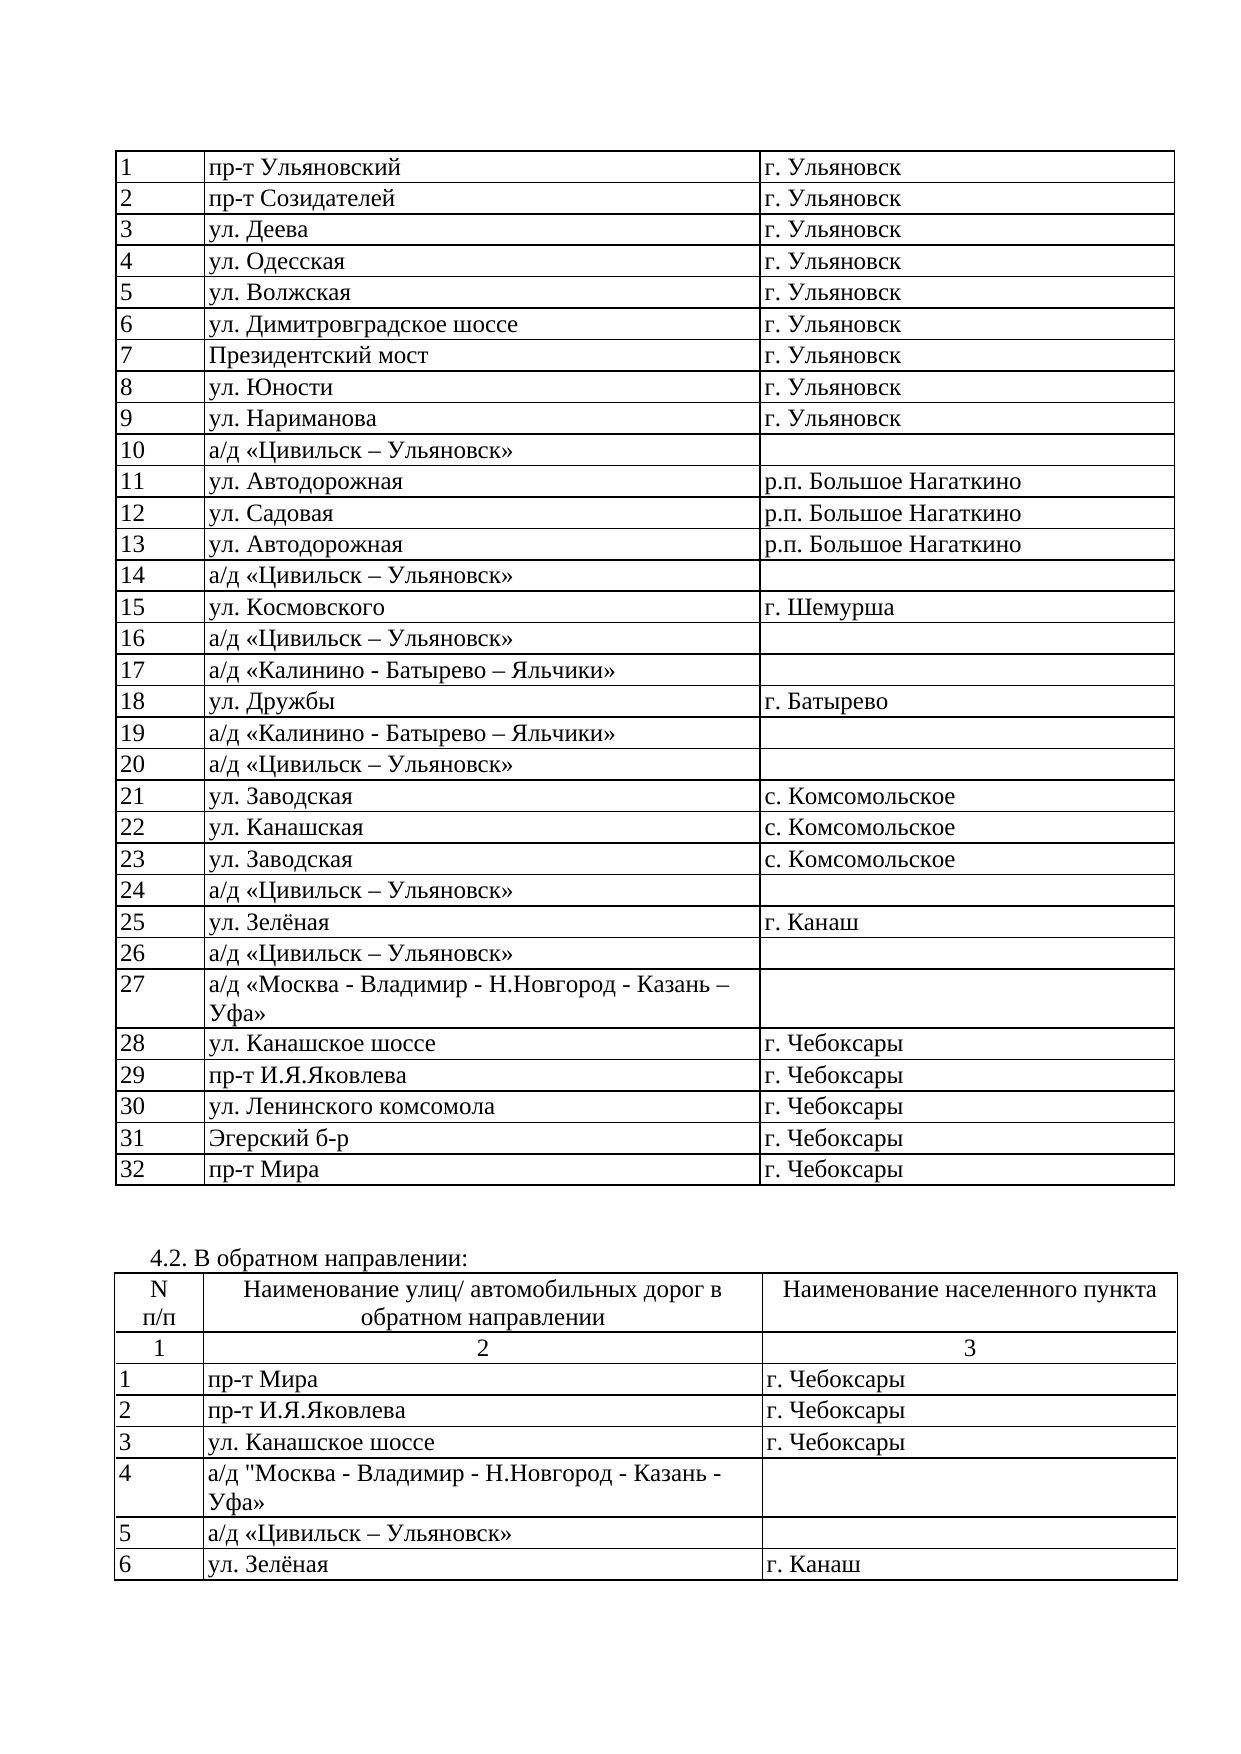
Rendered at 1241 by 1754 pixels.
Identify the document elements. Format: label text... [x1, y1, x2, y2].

table_cell 26 [117, 938, 204, 968]
table_cell ул. Заводская [205, 844, 759, 873]
table_cell 2 [204, 1333, 762, 1363]
table_cell ул. Зелёная [205, 907, 759, 936]
table_cell 28 [117, 1029, 204, 1058]
table_cell 20 [117, 749, 204, 779]
table_cell 19 [117, 718, 204, 748]
table_cell г. Канаш [761, 907, 1174, 936]
table_cell [763, 1516, 1177, 1547]
table_cell г. Ульяновск [761, 152, 1174, 181]
table_cell г. Канаш [763, 1548, 1177, 1579]
table_cell а/д «Цивильск – Ульяновск» [205, 561, 759, 590]
table_cell а/д «Калинино - Батырево – Яльчики» [205, 655, 759, 685]
table_cell г. Чебоксары [763, 1426, 1177, 1457]
table_cell р.п. Большое Нагаткино [761, 529, 1174, 559]
table_cell 23 [117, 844, 204, 873]
table_cell ул. Нариманова [205, 403, 759, 433]
table_cell г. Ульяновск [761, 277, 1174, 307]
table_cell а/д «Калинино - Батырево – Яльчики» [205, 718, 759, 748]
table_cell г. Шемурша [761, 592, 1174, 622]
table_cell 3 [115, 1427, 203, 1457]
table_cell [761, 435, 1174, 464]
table_header Наименование улиц/ автомобильных дорог в обратном направлении [204, 1274, 762, 1331]
table_cell ул. Дружбы [205, 686, 759, 716]
table_cell ул. Заводская [205, 781, 759, 811]
table_cell 16 [117, 623, 204, 653]
table_cell 5 [117, 277, 204, 307]
table_cell пр-т Мира [204, 1364, 762, 1394]
table_cell г. Ульяновск [761, 183, 1174, 213]
table_cell г. Чебоксары [761, 1029, 1174, 1058]
table_cell 6 [117, 309, 204, 339]
table_cell [761, 938, 1174, 968]
table_cell ул. Одесская [205, 246, 759, 276]
table_cell Эгерский б-р [205, 1123, 759, 1153]
table_cell 12 [117, 498, 204, 527]
table_cell с. Комсомольское [761, 781, 1174, 811]
table_cell 25 [117, 907, 204, 936]
table_cell а/д «Цивильск – Ульяновск» [205, 875, 759, 905]
table_cell ул. Космовского [205, 592, 759, 622]
table_cell 9 [117, 403, 204, 433]
table_cell с. Комсомольское [761, 844, 1174, 873]
table_cell ул. Зелёная [204, 1549, 762, 1579]
table_cell г. Ульяновск [761, 340, 1174, 370]
table_cell г. Чебоксары [761, 1060, 1174, 1090]
table_cell 31 [117, 1123, 204, 1153]
table_cell ул. Автодорожная [205, 466, 759, 496]
table_cell г. Чебоксары [761, 1092, 1174, 1121]
table_cell а/д «Москва - Владимир - Н.Новгород - Казань – Уфа» [205, 970, 759, 1027]
table_cell 27 [117, 970, 204, 1027]
table_cell ул. Канашское шоссе [205, 1029, 759, 1058]
table_cell пр-т Созидателей [205, 183, 759, 213]
table_cell 29 [117, 1060, 204, 1090]
table_cell а/д «Цивильск – Ульяновск» [205, 435, 759, 464]
table_header N п/п [115, 1274, 203, 1331]
table_cell 2 [115, 1395, 203, 1426]
table_cell а/д «Цивильск – Ульяновск» [204, 1518, 762, 1547]
table_cell 14 [117, 561, 204, 590]
table_cell г. Ульяновск [761, 372, 1174, 402]
table_cell 3 [763, 1331, 1177, 1363]
table_cell г. Ульяновск [761, 215, 1174, 244]
table_header Наименование населенного пункта [763, 1274, 1177, 1331]
table_cell [763, 1457, 1177, 1516]
table_cell [761, 623, 1174, 653]
table_cell пр-т И.Я.Яковлева [205, 1060, 759, 1090]
table_cell 11 [117, 466, 204, 496]
table_cell 24 [117, 875, 204, 905]
table_cell [761, 655, 1174, 685]
table_cell г. Ульяновск [761, 403, 1174, 433]
table_cell ул. Автодорожная [205, 529, 759, 559]
table_cell ул. Канашская [205, 812, 759, 842]
text 4.2. В обратном направлении: [150, 1243, 1090, 1272]
table_cell ул. Юности [205, 372, 759, 402]
table_cell ул. Канашское шоссе [204, 1427, 762, 1457]
table_cell г. Батырево [761, 686, 1174, 716]
table_cell 10 [117, 435, 204, 464]
table_cell г. Чебоксары [761, 1155, 1174, 1184]
table_cell 2 [117, 183, 204, 213]
table_cell г. Ульяновск [761, 246, 1174, 276]
table_cell пр-т Мира [205, 1155, 759, 1184]
table_cell ул. Деева [205, 215, 759, 244]
table_cell г. Чебоксары [763, 1363, 1177, 1394]
table_cell пр-т Ульяновский [205, 152, 759, 181]
table_cell г. Ульяновск [761, 309, 1174, 339]
table_cell [761, 749, 1174, 779]
table_cell р.п. Большое Нагаткино [761, 498, 1174, 527]
table_cell [761, 970, 1174, 1027]
table_cell [761, 718, 1174, 748]
table_cell пр-т И.Я.Яковлева [204, 1396, 762, 1426]
table_cell 6 [115, 1549, 203, 1579]
table_cell ул. Димитровградское шоссе [205, 309, 759, 339]
table_cell 1 [117, 152, 204, 181]
table_cell 21 [117, 781, 204, 811]
table_cell 18 [117, 686, 204, 716]
table_cell Президентский мост [205, 340, 759, 370]
table_cell 8 [117, 372, 204, 402]
table_cell 4 [117, 246, 204, 276]
table_cell ул. Садовая [205, 498, 759, 527]
table_cell а/д "Москва - Владимир - Н.Новгород - Казань - Уфа» [204, 1459, 762, 1516]
table_cell 15 [117, 592, 204, 622]
table_cell 3 [117, 215, 204, 244]
table_cell 32 [117, 1155, 204, 1184]
table_cell 1 [115, 1364, 203, 1394]
table_cell с. Комсомольское [761, 812, 1174, 842]
table_cell [761, 875, 1174, 905]
table_cell 7 [117, 340, 204, 370]
table_cell г. Чебоксары [763, 1394, 1177, 1426]
table_cell 13 [117, 529, 204, 559]
table_cell а/д «Цивильск – Ульяновск» [205, 749, 759, 779]
table_cell 4 [115, 1458, 203, 1516]
table_cell г. Чебоксары [761, 1123, 1174, 1153]
table_cell а/д «Цивильск – Ульяновск» [205, 623, 759, 653]
table_cell 30 [117, 1092, 204, 1121]
table_cell 17 [117, 655, 204, 685]
table_cell ул. Ленинского комсомола [205, 1092, 759, 1121]
table_cell а/д «Цивильск – Ульяновск» [205, 938, 759, 968]
table_cell р.п. Большое Нагаткино [761, 466, 1174, 496]
table_cell [761, 561, 1174, 590]
table_cell 5 [115, 1517, 203, 1547]
table_cell 1 [115, 1332, 203, 1363]
table_cell 22 [117, 812, 204, 842]
table_cell ул. Волжская [205, 277, 759, 307]
